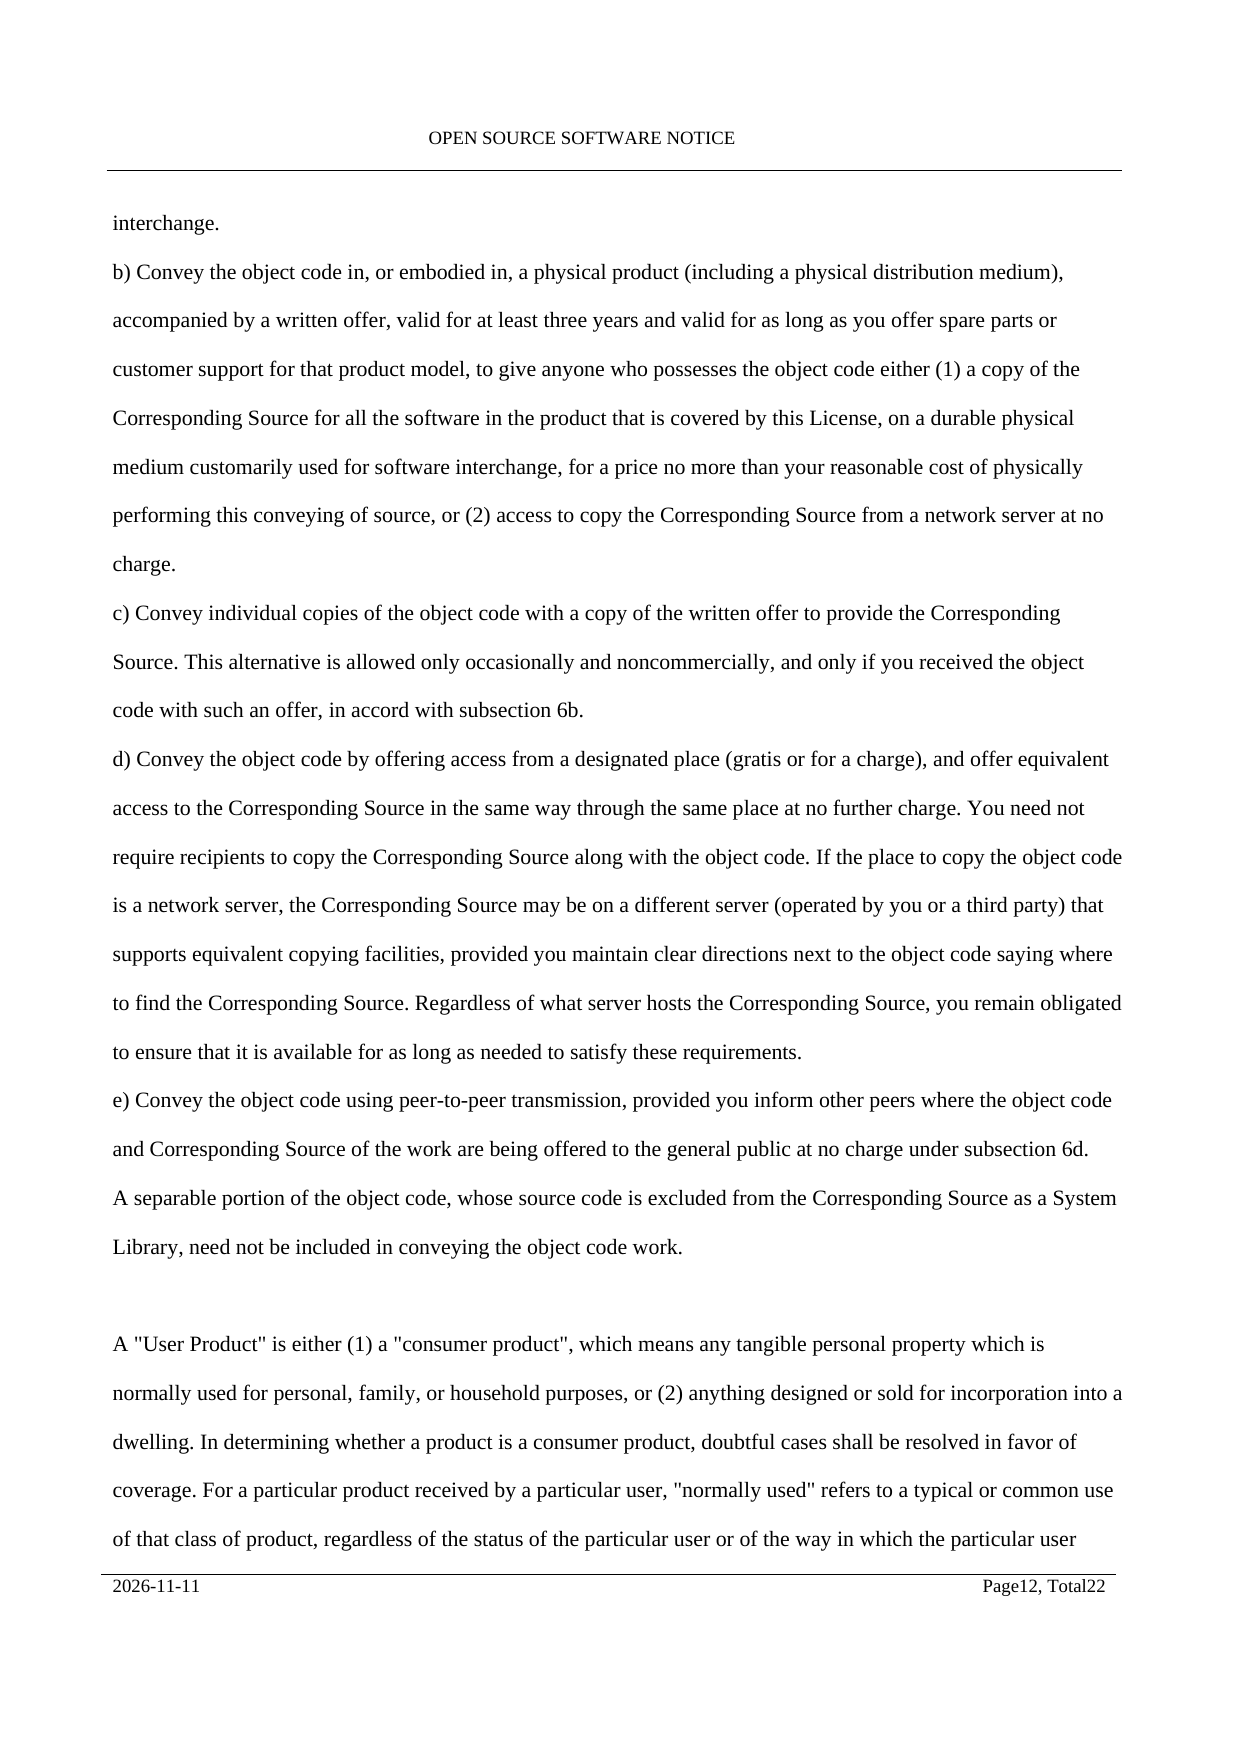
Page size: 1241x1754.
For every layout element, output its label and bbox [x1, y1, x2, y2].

text [112, 206, 1128, 1555]
